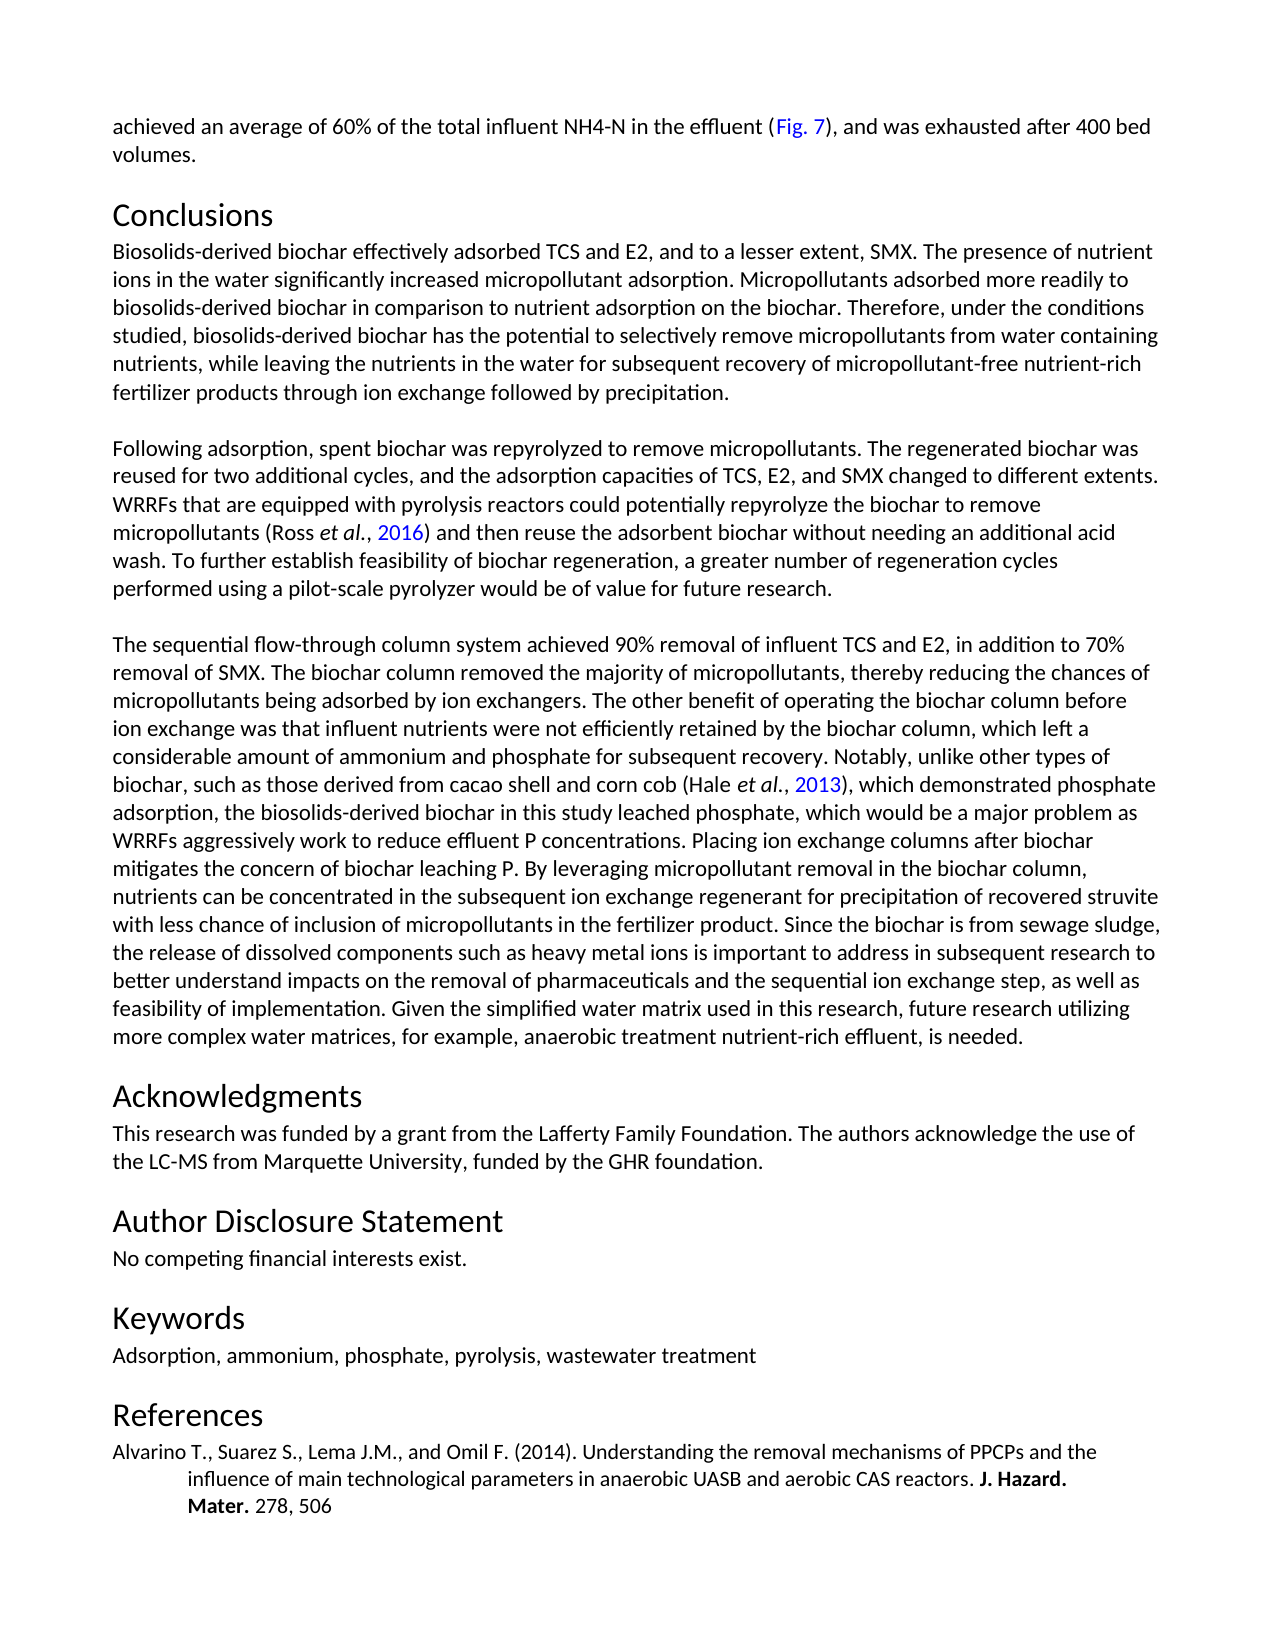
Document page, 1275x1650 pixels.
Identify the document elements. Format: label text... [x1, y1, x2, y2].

text The sequential flow-through column system achieved 90% removal of influent TCS and E2, in addition to 70% removal of SMX. The biochar column removed the majority of micropollutants, thereby reducing the chances of micropollutants being adsorbed by ion exchangers. The other benefit of operating the biochar column before ion exchange was that influent nutrients were not efficiently retained by the biochar column, which left a considerable amount of ammonium and phosphate for subsequent recovery. Notably, unlike other types of biochar, such as those derived from cacao shell and corn cob (Hale et al., 2013), which demonstrated phosphate adsorption, the biosolids-derived biochar in this study leached phosphate, which would be a major problem as WRRFs aggressively work to reduce effluent P concentrations. Placing ion exchange columns after biochar mitigates the concern of biochar leaching P. By leveraging micropollutant removal in the biochar column, nutrients can be concentrated in the subsequent ion exchange regenerant for precipitation of recovered struvite with less chance of inclusion of micropollutants in the fertilizer product. Since the biochar is from sewage sludge, the release of dissolved components such as heavy metal ions is important to address in subsequent research to better understand impacts on the removal of pharmaceuticals and the sequential ion exchange step, as well as feasibility of implementation. Given the simplified water matrix used in this research, future research utilizing more complex water matrices, for example, anaerobic treatment nutrient-rich effluent, is needed. [112, 630, 1162, 1050]
text Biosolids-derived biochar effectively adsorbed TCS and E2, and to a lesser extent, SMX. The presence of nutrient ions in the water significantly increased micropollutant adsorption. Micropollutants adsorbed more readily to biosolids-derived biochar in comparison to nutrient adsorption on the biochar. Therefore, under the conditions studied, biosolids-derived biochar has the potential to selectively remove micropollutants from water containing nutrients, while leaving the nutrients in the water for subsequent recovery of micropollutant-free nutrient-rich fertilizer products through ion exchange followed by precipitation. [112, 237, 1162, 406]
subtitle Author Disclosure Statement [112, 1200, 1162, 1241]
subtitle Conclusions [112, 193, 1162, 234]
text Alvarino T., Suarez S., Lema J.M., and Omil F. (2014). Understanding the removal mechanisms of PPCPs and the influence of main technological parameters in anaerobic UASB and aerobic CAS reactors. J. Hazard. Mater. 278, 506 [112, 1438, 1162, 1519]
text No competing financial interests exist. [112, 1244, 1162, 1272]
subtitle Keywords [112, 1297, 1162, 1338]
text This research was funded by a grant from the Lafferty Family Foundation. The authors acknowledge the use of the LC-MS from Marquette University, funded by the GHR foundation. [112, 1119, 1162, 1175]
subtitle References [112, 1394, 1162, 1435]
subtitle Acknowledgments [112, 1075, 1162, 1116]
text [112, 112, 1162, 168]
text Adsorption, ammonium, phosphate, pyrolysis, wastewater treatment [112, 1341, 1162, 1369]
text Following adsorption, spent biochar was repyrolyzed to remove micropollutants. The regenerated biochar was reused for two additional cycles, and the adsorption capacities of TCS, E2, and SMX changed to different extents. WRRFs that are equipped with pyrolysis reactors could potentially repyrolyze the biochar to remove micropollutants (Ross et al., 2016) and then reuse the adsorbent biochar without needing an additional acid wash. To further establish feasibility of biochar regeneration, a greater number of regeneration cycles performed using a pilot-scale pyrolyzer would be of value for future research. [112, 434, 1162, 602]
